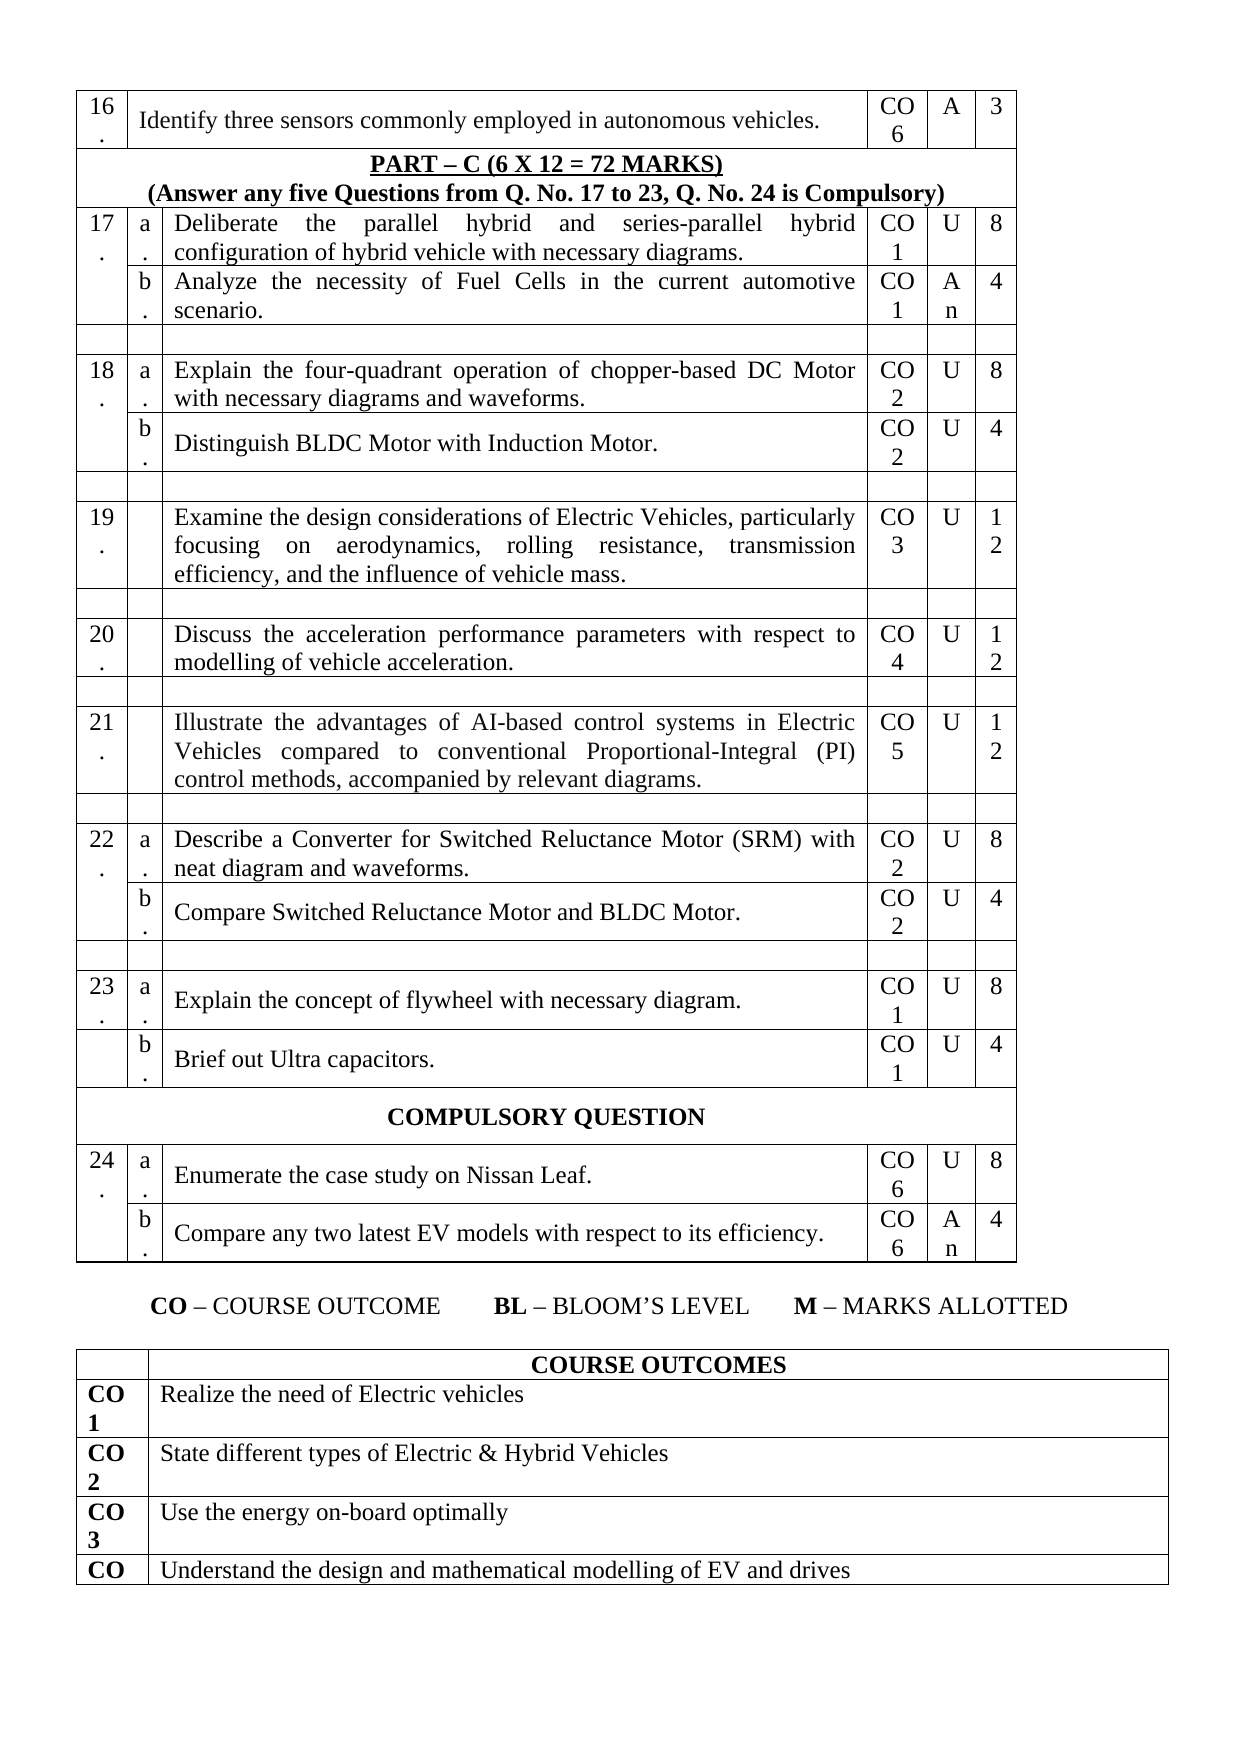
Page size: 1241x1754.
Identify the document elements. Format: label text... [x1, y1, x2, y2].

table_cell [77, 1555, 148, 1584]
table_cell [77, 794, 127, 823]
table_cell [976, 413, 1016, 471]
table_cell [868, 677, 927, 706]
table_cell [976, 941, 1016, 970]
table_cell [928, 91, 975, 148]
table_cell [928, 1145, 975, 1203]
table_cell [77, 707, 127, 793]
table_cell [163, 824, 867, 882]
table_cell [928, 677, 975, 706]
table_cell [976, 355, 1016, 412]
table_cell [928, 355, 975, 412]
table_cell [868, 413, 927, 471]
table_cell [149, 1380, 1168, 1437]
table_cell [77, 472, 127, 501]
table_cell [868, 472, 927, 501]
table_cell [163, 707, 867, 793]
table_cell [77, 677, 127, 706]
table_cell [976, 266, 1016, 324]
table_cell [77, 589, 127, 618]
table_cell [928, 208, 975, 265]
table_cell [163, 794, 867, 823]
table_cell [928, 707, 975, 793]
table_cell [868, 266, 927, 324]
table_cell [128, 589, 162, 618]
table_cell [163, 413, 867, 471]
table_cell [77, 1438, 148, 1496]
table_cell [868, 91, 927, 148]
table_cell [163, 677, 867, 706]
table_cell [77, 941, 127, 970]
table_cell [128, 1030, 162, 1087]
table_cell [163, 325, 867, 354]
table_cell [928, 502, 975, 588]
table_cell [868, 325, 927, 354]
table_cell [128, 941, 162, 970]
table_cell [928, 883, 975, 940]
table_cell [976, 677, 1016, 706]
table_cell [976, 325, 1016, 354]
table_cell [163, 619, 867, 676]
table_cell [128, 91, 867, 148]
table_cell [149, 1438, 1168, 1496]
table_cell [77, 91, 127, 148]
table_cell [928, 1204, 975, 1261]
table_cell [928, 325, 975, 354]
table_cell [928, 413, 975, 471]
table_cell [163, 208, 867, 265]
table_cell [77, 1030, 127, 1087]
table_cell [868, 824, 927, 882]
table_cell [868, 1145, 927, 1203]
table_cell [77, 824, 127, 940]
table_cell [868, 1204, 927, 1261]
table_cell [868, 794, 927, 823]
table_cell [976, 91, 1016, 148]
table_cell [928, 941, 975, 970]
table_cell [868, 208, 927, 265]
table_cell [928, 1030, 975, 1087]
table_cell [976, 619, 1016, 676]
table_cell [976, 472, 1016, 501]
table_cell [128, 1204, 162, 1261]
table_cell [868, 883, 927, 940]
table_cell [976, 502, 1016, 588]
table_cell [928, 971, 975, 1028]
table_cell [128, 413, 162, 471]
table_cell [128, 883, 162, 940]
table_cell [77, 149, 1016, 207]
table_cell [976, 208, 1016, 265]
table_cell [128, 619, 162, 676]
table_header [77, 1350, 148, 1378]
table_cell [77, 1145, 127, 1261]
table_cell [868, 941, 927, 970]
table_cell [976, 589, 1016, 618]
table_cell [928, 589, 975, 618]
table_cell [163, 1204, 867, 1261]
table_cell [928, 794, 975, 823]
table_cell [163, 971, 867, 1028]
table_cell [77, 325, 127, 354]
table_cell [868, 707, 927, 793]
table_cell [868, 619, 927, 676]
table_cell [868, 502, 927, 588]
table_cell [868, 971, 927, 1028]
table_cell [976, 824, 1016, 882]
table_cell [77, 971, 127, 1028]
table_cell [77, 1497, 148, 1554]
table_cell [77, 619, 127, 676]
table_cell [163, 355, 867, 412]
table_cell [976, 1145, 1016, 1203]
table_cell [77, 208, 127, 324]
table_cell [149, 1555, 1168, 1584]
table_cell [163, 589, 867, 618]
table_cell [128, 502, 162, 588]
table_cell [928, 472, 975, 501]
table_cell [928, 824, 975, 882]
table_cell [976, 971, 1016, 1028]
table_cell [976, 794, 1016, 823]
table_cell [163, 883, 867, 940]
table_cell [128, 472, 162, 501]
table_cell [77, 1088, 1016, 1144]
text CO – COURSE OUTCOME BL – BLOOM’S LEVEL M – MARKS ALLOTTED [150, 1291, 1090, 1320]
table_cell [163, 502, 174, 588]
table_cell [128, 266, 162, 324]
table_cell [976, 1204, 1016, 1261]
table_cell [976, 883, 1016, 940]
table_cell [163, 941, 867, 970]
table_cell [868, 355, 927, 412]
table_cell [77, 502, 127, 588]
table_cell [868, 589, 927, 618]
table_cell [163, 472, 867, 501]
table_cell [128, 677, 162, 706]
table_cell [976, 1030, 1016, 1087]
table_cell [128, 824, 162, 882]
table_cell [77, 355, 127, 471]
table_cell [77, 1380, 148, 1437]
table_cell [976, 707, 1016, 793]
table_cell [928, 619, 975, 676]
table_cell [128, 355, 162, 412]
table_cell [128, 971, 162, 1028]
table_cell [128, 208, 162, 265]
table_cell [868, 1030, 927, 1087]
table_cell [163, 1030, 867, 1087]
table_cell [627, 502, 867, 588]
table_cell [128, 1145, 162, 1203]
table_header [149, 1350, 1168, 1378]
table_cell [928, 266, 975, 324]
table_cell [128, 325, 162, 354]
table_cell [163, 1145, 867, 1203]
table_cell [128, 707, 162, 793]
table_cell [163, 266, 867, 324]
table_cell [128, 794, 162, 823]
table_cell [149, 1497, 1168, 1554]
